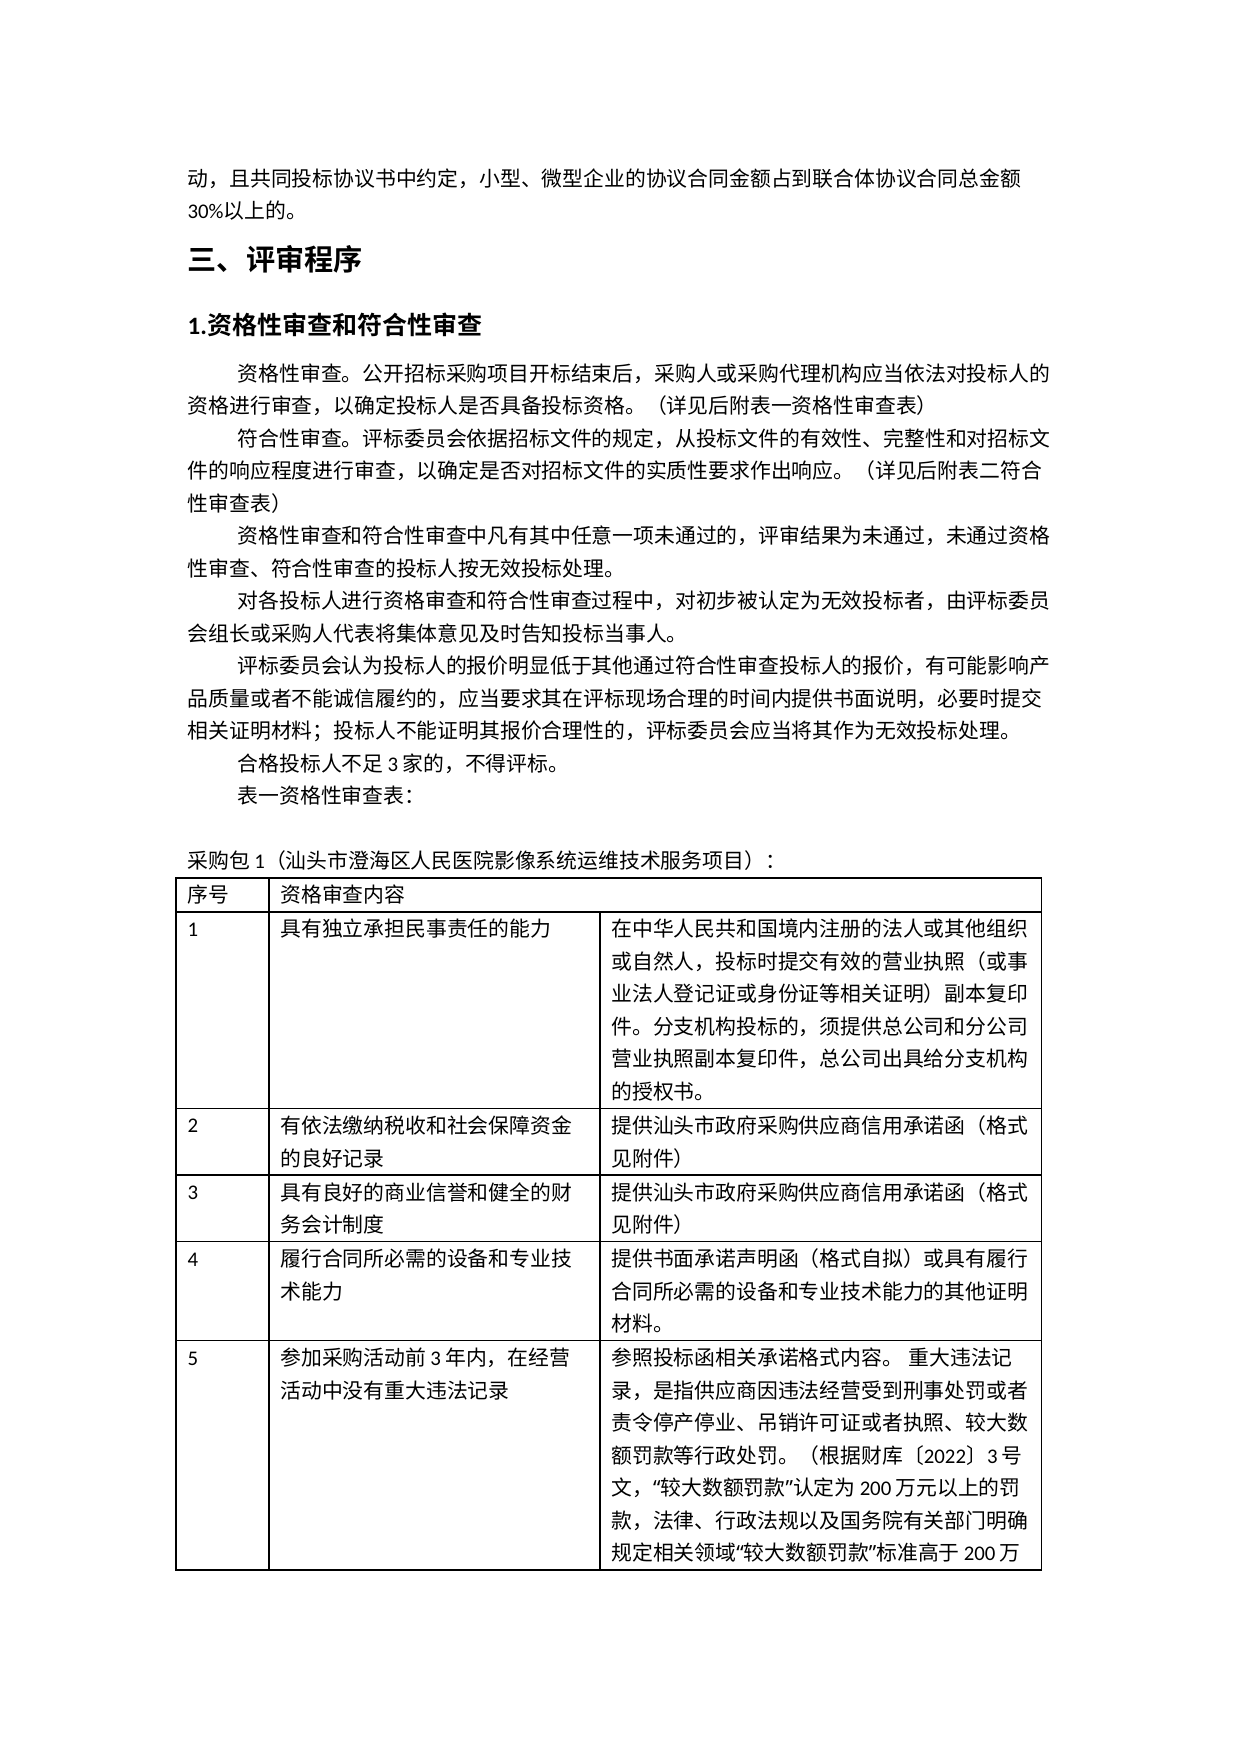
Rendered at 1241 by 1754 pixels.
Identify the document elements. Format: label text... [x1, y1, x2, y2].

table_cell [270, 1341, 599, 1569]
table_cell 4 [177, 1242, 268, 1340]
table_cell 履行合同所必需的设备和专业技术能力 [270, 1242, 599, 1340]
text 合格投标人不足3家的，不得评标。 [187, 747, 1053, 779]
table_cell 具有独立承担民事责任的能力 [270, 913, 599, 1108]
table_cell 提供汕头市政府采购供应商信用承诺函（格式见附件） [601, 1109, 1041, 1174]
text 三、评审程序 [187, 227, 1053, 292]
table_header 序号 [177, 879, 268, 911]
text 资格性审查和符合性审查中凡有其中任意一项未通过的，评审结果为未通过，未通过资格性审查、符合性审查的投标人按无效投标处理。 [187, 519, 1053, 584]
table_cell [601, 1341, 1041, 1569]
table_cell 有依法缴纳税收和社会保障资金的良好记录 [270, 1109, 599, 1174]
table_cell 在中华人民共和国境内注册的法人或其他组织或自然人，投标时提交有效的营业执照（或事业法人登记证或身份证等相关证明）副本复印件。分支机构投标的，须提供总公司和分公司营业执照副本复印件，总公司出具给分支机构的授权书。 [601, 913, 1041, 1108]
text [187, 162, 1053, 227]
table_cell 3 [177, 1176, 268, 1241]
table_header 资格审查内容 [270, 879, 1041, 911]
table_cell 具有良好的商业信誉和健全的财务会计制度 [270, 1176, 599, 1241]
table_cell 5 [177, 1341, 268, 1569]
table_cell 2 [177, 1109, 268, 1174]
text 对各投标人进行资格审查和符合性审查过程中，对初步被认定为无效投标者，由评标委员会组长或采购人代表将集体意见及时告知投标当事人。 [187, 584, 1053, 649]
text 采购包1（汕头市澄海区人民医院影像系统运维技术服务项目）： [187, 844, 1053, 877]
text 1.资格性审查和符合性审查 [187, 292, 1053, 357]
table_cell 提供汕头市政府采购供应商信用承诺函（格式见附件） [601, 1176, 1041, 1241]
table_cell 提供书面承诺声明函（格式自拟）或具有履行合同所必需的设备和专业技术能力的其他证明材料。 [601, 1242, 1041, 1340]
table_cell 1 [177, 913, 268, 1108]
text 表一资格性审查表： [187, 779, 1053, 812]
text 符合性审查。评标委员会依据招标文件的规定，从投标文件的有效性、完整性和对招标文件的响应程度进行审查，以确定是否对招标文件的实质性要求作出响应。（详见后附表二符合性审查表） [187, 422, 1053, 519]
text 评标委员会认为投标人的报价明显低于其他通过符合性审查投标人的报价，有可能影响产品质量或者不能诚信履约的，应当要求其在评标现场合理的时间内提供书面说明，必要时提交相关证明材料；投标人不能证明其报价合理性的，评标委员会应当将其作为无效投标处理。 [187, 649, 1053, 747]
text 资格性审查。公开招标采购项目开标结束后，采购人或采购代理机构应当依法对投标人的资格进行审查，以确定投标人是否具备投标资格。（详见后附表一资格性审查表） [187, 357, 1053, 422]
